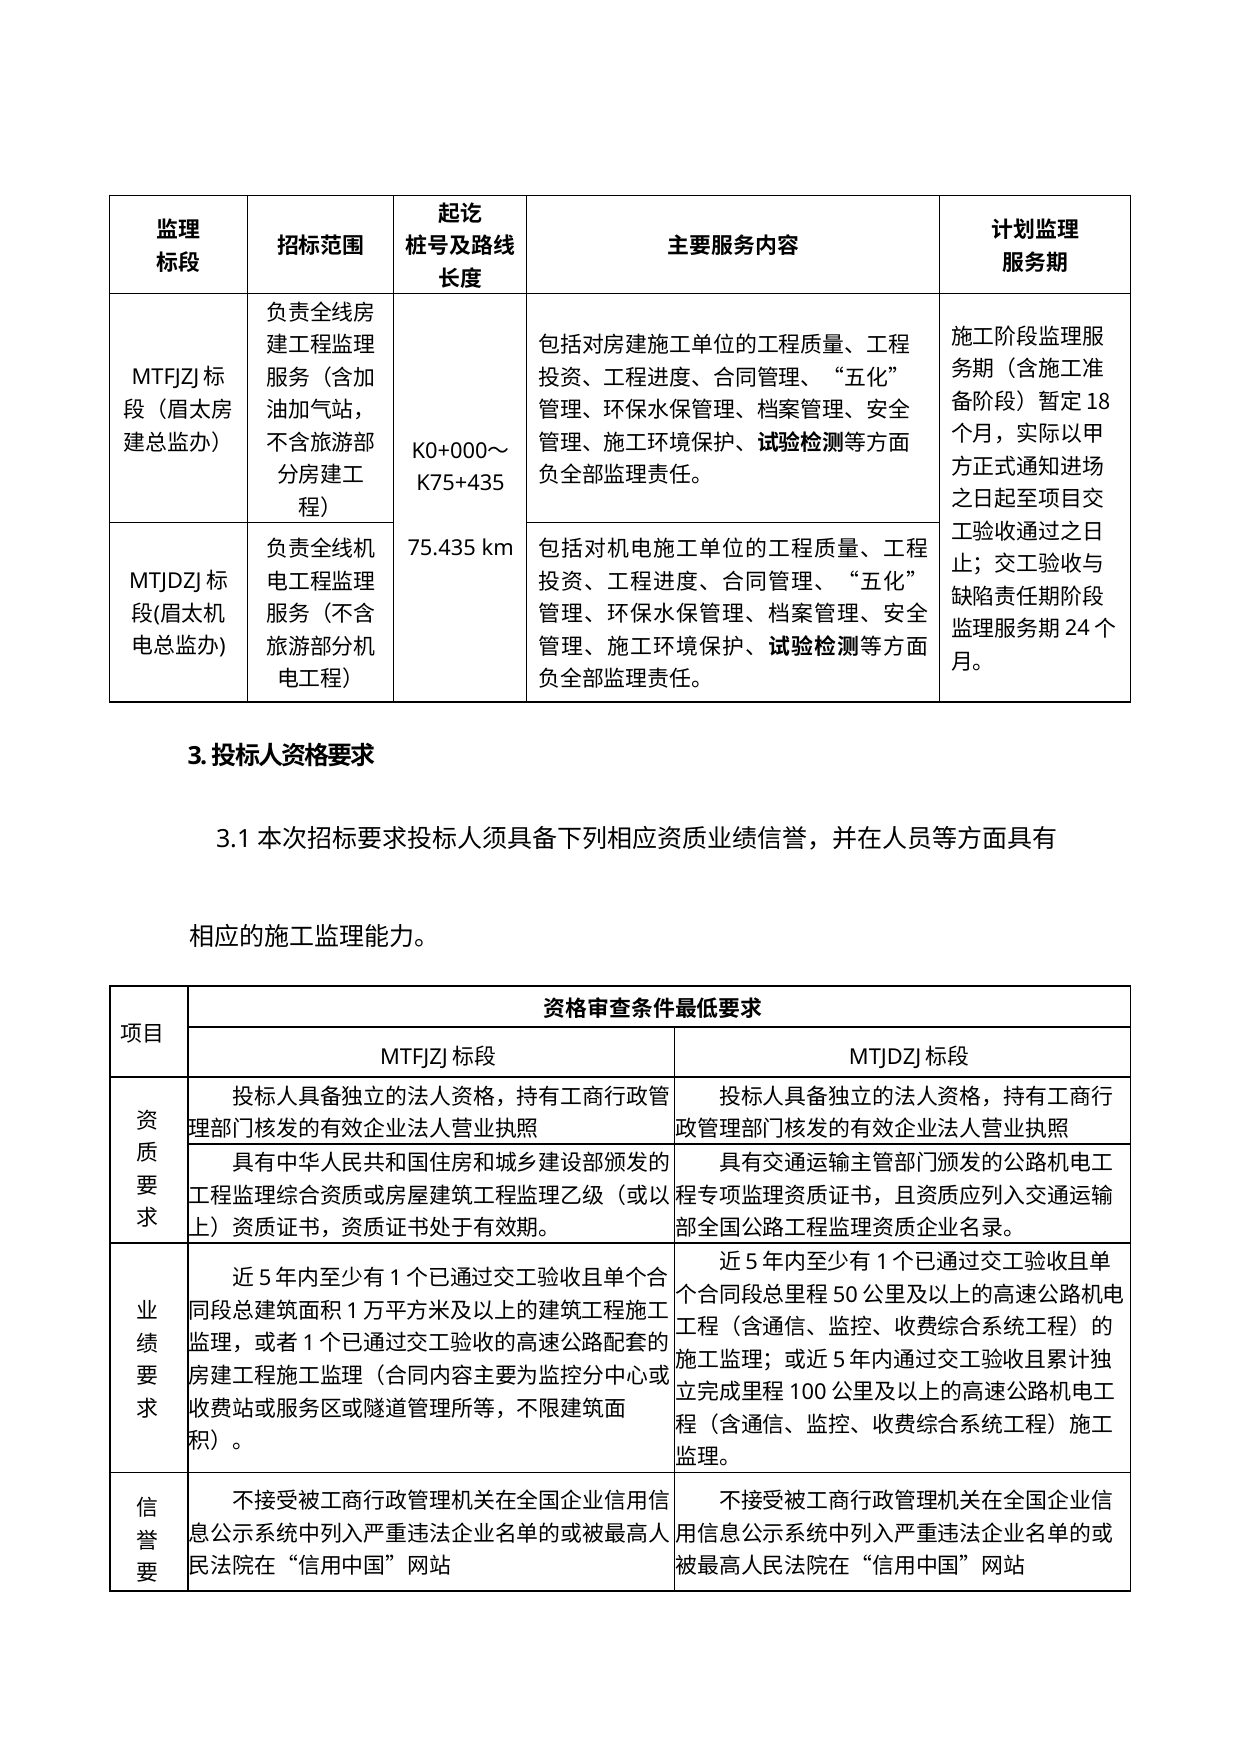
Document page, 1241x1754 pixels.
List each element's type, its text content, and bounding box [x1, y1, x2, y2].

table_cell 具有中华人民共和国住房和城乡建设部颁发的工程监理综合资质或房屋建筑工程监理乙级（或以上）资质证书，资质证书处于有效期。 [189, 1145, 674, 1242]
text 3.1 本次招标要求投标人须具备下列相应资质业绩信誉，并在人员等方面具有相应的施工监理能力。 [189, 804, 1059, 967]
table_header 监理 标段 [110, 196, 247, 293]
table_header 项目 [111, 987, 187, 1076]
table_cell 投标人具备独立的法人资格，持有工商行政管理部门核发的有效企业法人营业执照 [189, 1078, 674, 1143]
table_cell MTJDZJ标段 [675, 1028, 1130, 1076]
table_cell MTFJZJ标段 [189, 1028, 674, 1076]
table_cell 包括对机电施工单位的工程质量、工程投资、工程进度、合同管理、“五化”管理、环保水保管理、档案管理、安全管理、施工环境保护、试验检测等方面负全部监理责任。 [527, 523, 939, 701]
table_cell MTJDZJ标段(眉太机电总监办) [110, 523, 247, 701]
table_header 计划监理 服务期 [940, 196, 1130, 293]
table_cell 信誉要求 [111, 1473, 187, 1590]
table_cell 近5年内至少有1个已通过交工验收且单个合同段总建筑面积1万平方米及以上的建筑工程施工监理，或者1个已通过交工验收的高速公路配套的房建工程施工监理（合同内容主要为监控分中心或收费站或服务区或隧道管理所等，不限建筑面积）。 [189, 1244, 674, 1471]
table_cell 负责全线房建工程监理服务（含加油加气站，不含旅游部分房建工程） [248, 294, 393, 522]
table_header 主要服务内容 [527, 196, 939, 293]
table_cell 包括对房建施工单位的工程质量、工程投资、工程进度、合同管理、“五化”管理、环保水保管理、档案管理、安全管理、施工环境保护、试验检测等方面负全部监理责任。 [527, 294, 939, 522]
table_cell 资质要求 [111, 1078, 187, 1242]
table_cell 近5年内至少有1个已通过交工验收且单个合同段总里程50公里及以上的高速公路机电工程（含通信、监控、收费综合系统工程）的施工监理；或近5年内通过交工验收且累计独立完成里程100公里及以上的高速公路机电工程（含通信、监控、收费综合系统工程）施工监理。 [675, 1244, 1130, 1471]
table_header 招标范围 [248, 196, 393, 293]
table_cell 投标人具备独立的法人资格，持有工商行政管理部门核发的有效企业法人营业执照 [675, 1078, 1130, 1143]
table_cell 具有交通运输主管部门颁发的公路机电工程专项监理资质证书，且资质应列入交通运输部全国公路工程监理资质企业名录。 [675, 1145, 1130, 1242]
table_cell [675, 1473, 1130, 1590]
table_cell MTFJZJ标段（眉太房建总监办） [110, 294, 247, 522]
table_cell 业绩要求 [111, 1244, 187, 1471]
table_header 起讫 桩号及路线长度 [394, 196, 526, 293]
table_cell 负责全线机电工程监理服务（不含旅游部分机电工程） [248, 523, 393, 701]
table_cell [189, 1473, 674, 1590]
table_header 资格审查条件最低要求 [189, 987, 1130, 1026]
table_cell 施工阶段监理服务期（含施工准备阶段）暂定18个月，实际以甲方正式通知进场之日起至项目交工验收通过之日止；交工验收与缺陷责任期阶段监理服务期24个月。 [940, 294, 1130, 701]
text 3. 投标人资格要求 [187, 721, 1032, 786]
table_cell K0+000～K75+435 75.435 km [394, 294, 526, 701]
